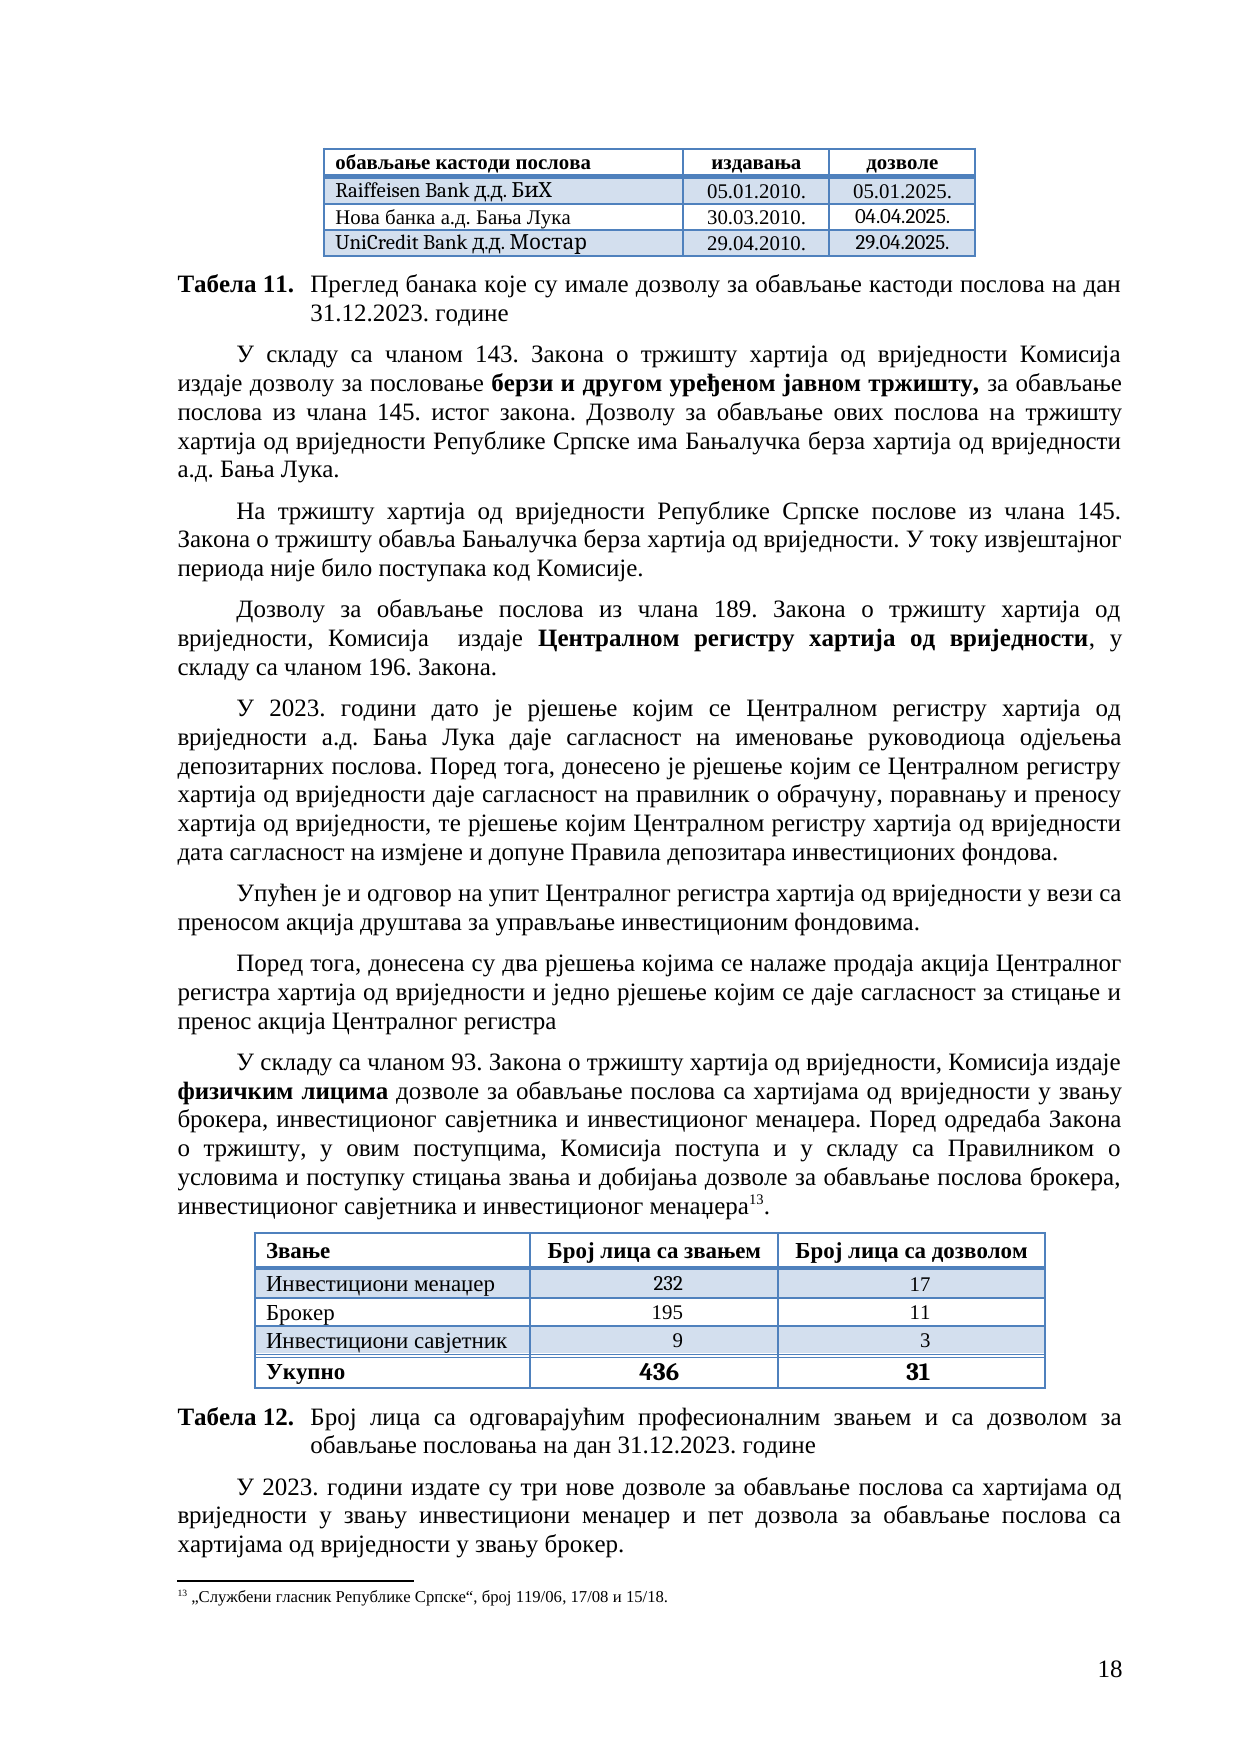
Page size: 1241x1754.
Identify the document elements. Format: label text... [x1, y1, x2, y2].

text У 2023. години издате су три нове дозволе за обављање послова са хартијама од вриједности у звању инвестициони менаџер и пет дозвола за обављање послова са хартијама од вриједности у звању брокер. [177, 1472, 1122, 1558]
table_cell 9 [531, 1327, 777, 1353]
text У складу са чланом 143. Закона о тржишту хартија од вриједности Комисија издаје дозволу за пословање берзи и другом уређеном јавном тржишту, за обављање послова из члана 145. истог закона. Дозволу за обављање ових послова на тржишту хартија од вриједности Републике Српске има Бањалучка берза хартија од вриједности а.д. Бања Лука. [177, 339, 1122, 483]
table_cell 3 [779, 1327, 1044, 1353]
table_cell 05.01.2010. [684, 179, 828, 203]
table_cell 05.01.2025. [830, 179, 974, 203]
text Табела 11. Преглед банака које су имале дозволу за обављање кастоди послова на дан 31.12.2023. године [177, 269, 1122, 327]
table_cell Инвестициони менаџер [256, 1270, 529, 1297]
table_cell 195 [531, 1299, 777, 1325]
table_cell 31 [779, 1358, 1044, 1387]
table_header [325, 150, 682, 174]
table_header Датум издавања [684, 150, 828, 174]
text Дозволу за обављање послова из члана 189. Закона о тржишту хартија од вриједности, Комисија издаје Централном регистру хартија од вриједности, у складу са чланом 196. Закона. [177, 594, 1122, 681]
table_header Важење дозволе [830, 150, 974, 174]
text У 2023. години дато је рјешење којим се Централном регистру хартија од вриједности а.д. Бања Лука даје сагласност на именовање руководиоца одјељења депозитарних послова. Поред тога, донесено је рјешење којим се Централном регистру хартија од вриједности даје сагласност на правилник о обрачуну, поравнању и преносу хартија од вриједности, те рјешење којим Централном регистру хартија од вриједности дата сагласност на измјене и допуне Правила депозитара инвестиционих фондова. [177, 693, 1122, 866]
table_cell Брокер [256, 1299, 529, 1325]
text На тржишту хартија од вриједности Републике Српске послове из члана 145. Закона о тржишту обавља Бањалучка берза хартија од вриједности. У току извјештајног периода није било поступака код Комисије. [177, 496, 1122, 582]
table_cell Укупно [256, 1358, 529, 1387]
table_cell 436 [531, 1358, 777, 1387]
text Поред тога, донесена су два рјешења којима се налаже продаја акција Централног регистра хартија од вриједности и једно рјешење којим се даје сагласност за стицање и пренос акција Централног регистра [177, 948, 1122, 1034]
table_cell 232 [531, 1270, 777, 1297]
table_header Број лица са звањем [531, 1234, 777, 1266]
table_cell UniCredit Bank д.д. Мостар [325, 231, 682, 255]
table_cell 29.04.2010. [684, 231, 828, 255]
list Табела 12. Број лица са одговарајућим професионалним звањем и са дозволом за обављање пословања на дан 31.12.2023. године [177, 1402, 1122, 1459]
table_cell 30.03.2010. [684, 205, 828, 229]
table_cell 04.04.2025. [830, 205, 974, 229]
table_cell 17 [779, 1270, 1044, 1297]
table_cell Инвестициони савјетник [256, 1327, 529, 1353]
table_header Број лица са дозволом [779, 1234, 1044, 1266]
table_cell 11 [779, 1299, 1044, 1325]
text Упућен је и одговор на упит Централног регистра хартија од вриједности у вези са преносом акција друштава за управљање инвестиционим фондовима. [177, 878, 1122, 936]
table_cell Raiffeisen Bank д.д. БиХ [325, 179, 682, 203]
table_cell 29.04.2025. [830, 231, 974, 255]
table_cell Нова банка a.д. Бања Лука [325, 205, 682, 229]
text У складу са чланом 93. Закона о тржишту хартија од вриједности, Комисија издаје физичким лицима дозволе за обављање послова са хартијама од вриједности у звању брокера, инвестиционог савјетника и инвестиционог менаџера. Поред одредаба Закона о тржишту, у овим поступцима, Комисија поступа и у складу са Правилником о условима и поступку стицања звања и добијања дозволе за обављање послова брокера, инвестиционог савјетника и инвестиционог менаџера. [177, 1047, 1122, 1219]
table_header Звање [256, 1234, 529, 1266]
